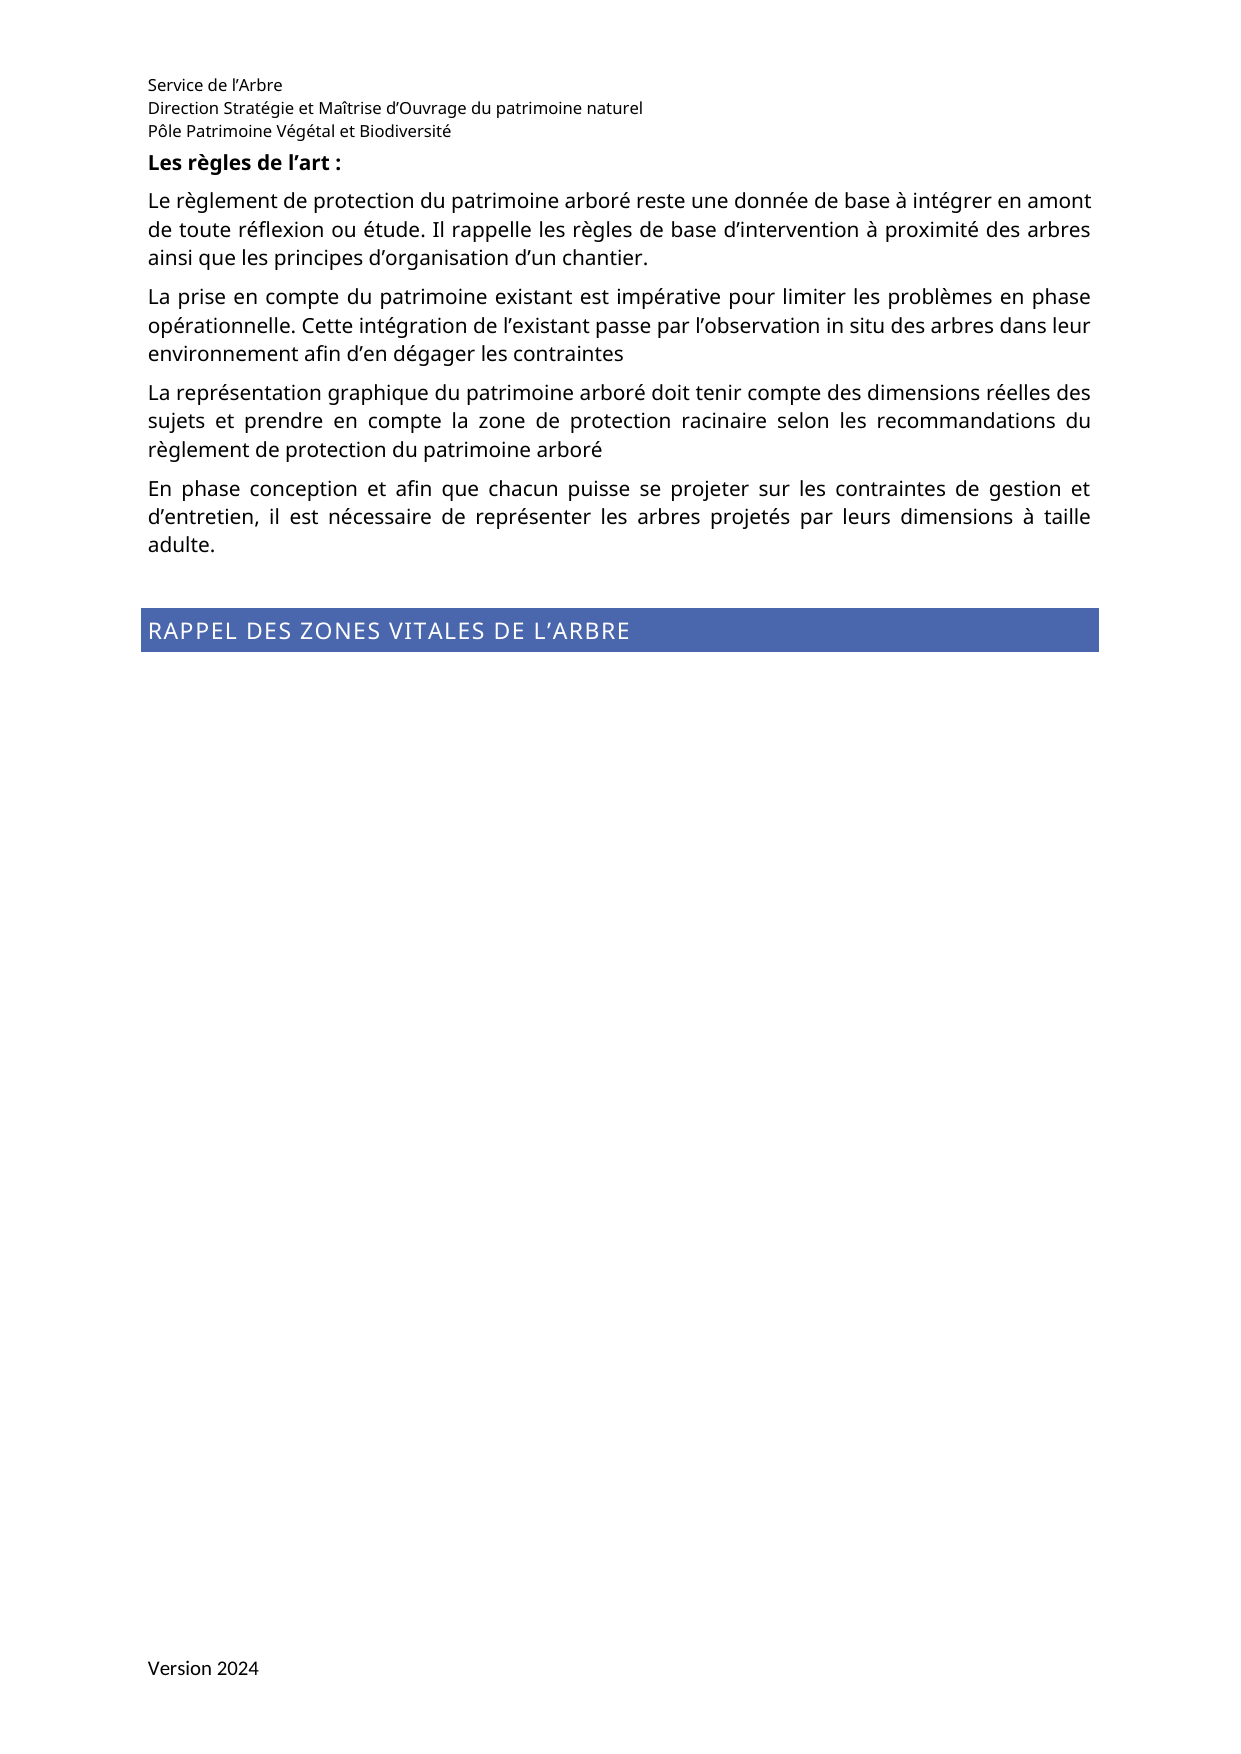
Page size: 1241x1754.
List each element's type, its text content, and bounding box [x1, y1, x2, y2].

subtitle rappel des zones vitales de l’arbre [148, 615, 1092, 646]
text Le règlement de protection du patrimoine arboré reste une donnée de base à intégrer en amont de toute réflexion ou étude. Il rappelle les règles de base d’intervention à proximité des arbres ainsi que les principes d’organisation d’un chantier. [148, 187, 1092, 272]
text La représentation graphique du patrimoine arboré doit tenir compte des dimensions réelles des sujets et prendre en compte la zone de protection racinaire selon les recommandations du règlement de protection du patrimoine arboré [148, 378, 1092, 463]
text En phase conception et afin que chacun puisse se projeter sur les contraintes de gestion et d’entretien, il est nécessaire de représenter les arbres projetés par leurs dimensions à taille adulte. [148, 474, 1092, 559]
text Les règles de l’art : [148, 148, 1092, 176]
text La prise en compte du patrimoine existant est impérative pour limiter les problèmes en phase opérationnelle. Cette intégration de l’existant passe par l’observation in situ des arbres dans leur environnement afin d’en dégager les contraintes [148, 282, 1092, 368]
